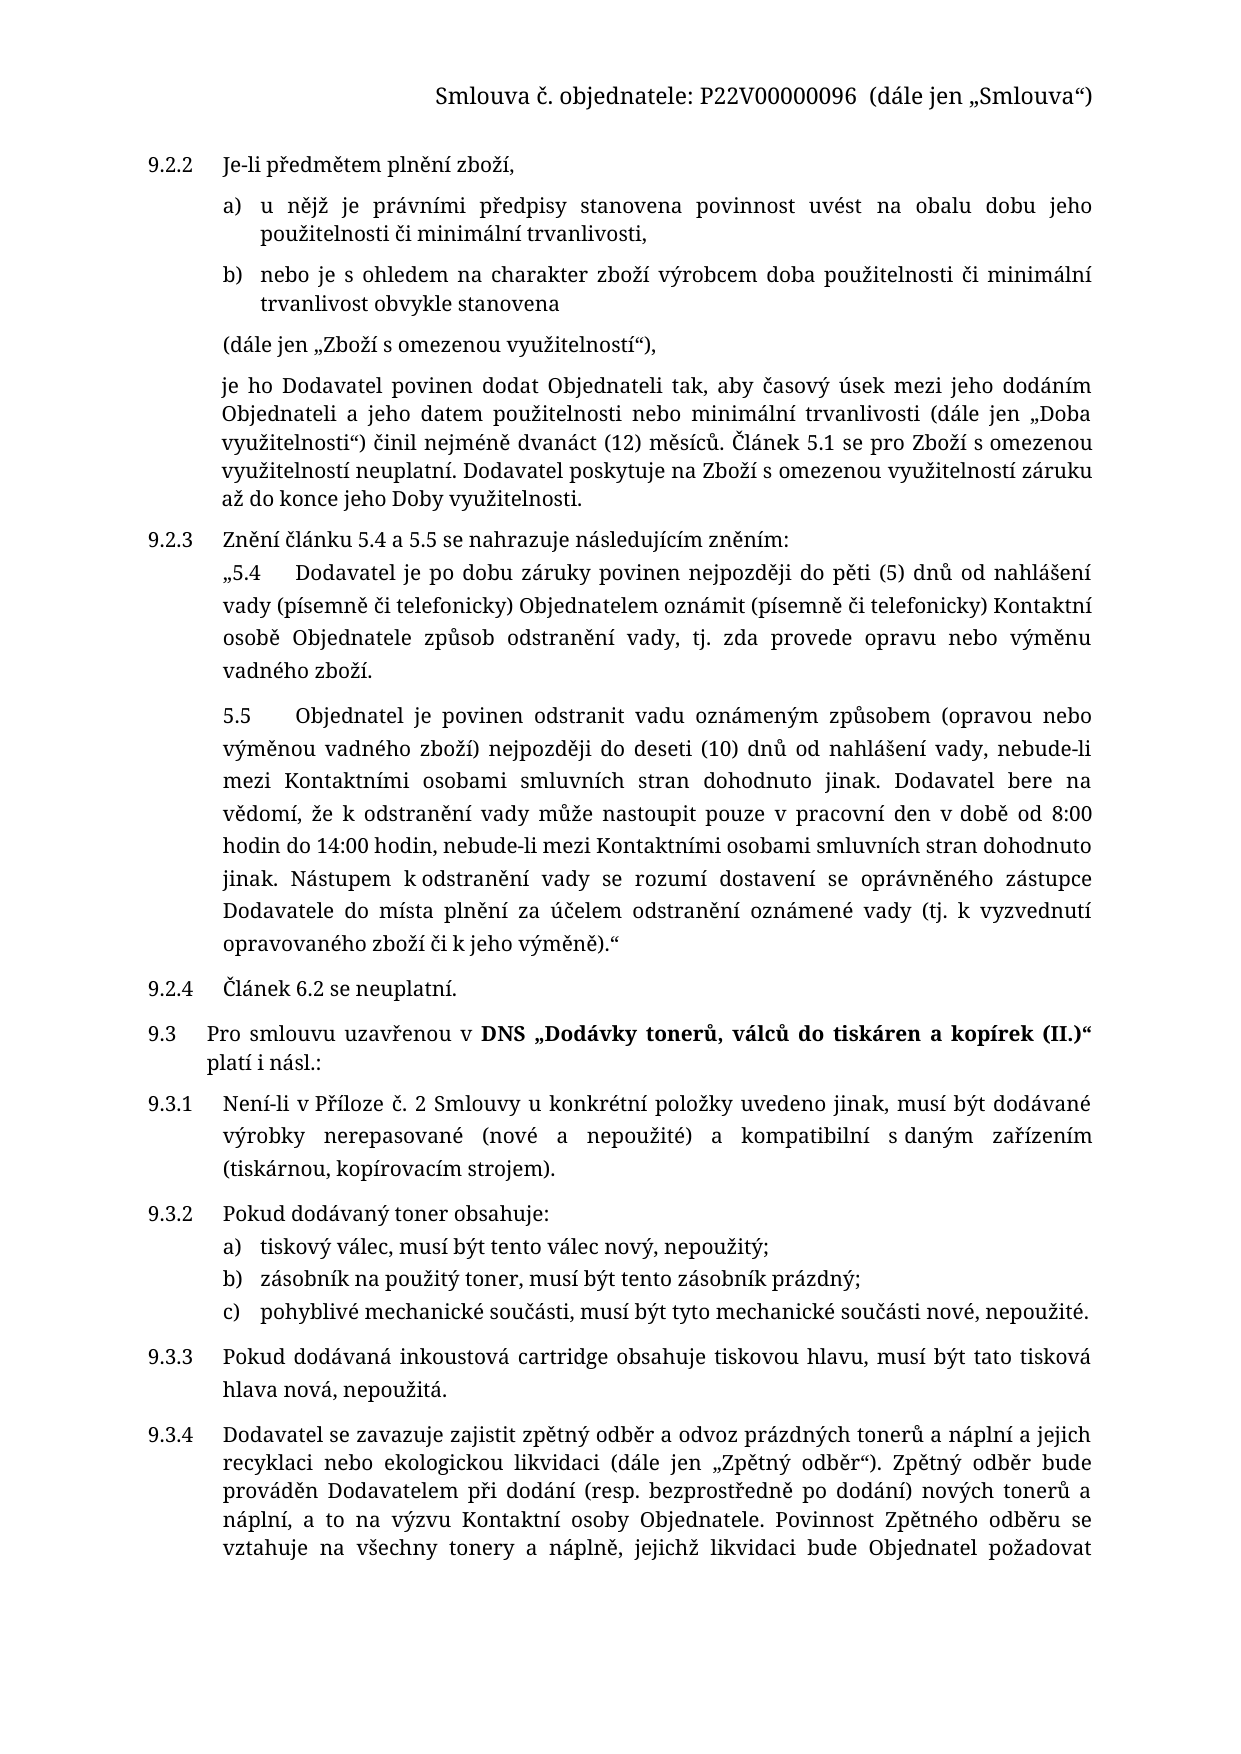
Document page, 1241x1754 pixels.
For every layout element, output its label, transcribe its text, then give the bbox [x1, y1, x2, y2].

list Pokud dodávaná inkoustová cartridge obsahuje tiskovou hlavu, musí být tato tisková hlava nová, nepoužitá. [148, 1342, 1093, 1403]
list Je-li předmětem plnění zboží, [148, 150, 1093, 179]
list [148, 1420, 1093, 1562]
list 5.5 Objednatel je povinen odstranit vadu oznámeným způsobem (opravou nebo výměnou vadného zboží) nejpozději do deseti (10) dnů od nahlášení vady, nebude-li mezi Kontaktními osobami smluvních stran dohodnuto jinak. Dodavatel bere na vědomí, že k odstranění vady může nastoupit pouze v pracovní den v době od 8:00 hodin do 14:00 hodin, nebude-li mezi Kontaktními osobami smluvních stran dohodnuto jinak. Nástupem k odstranění vady se rozumí dostavení se oprávněného zástupce Dodavatele do místa plnění za účelem odstranění oznámené vady (tj. k vyzvednutí opravovaného zboží či k jeho výměně).“ [223, 701, 1093, 958]
list Pokud dodávaný toner obsahuje: [148, 1199, 1093, 1228]
list Článek 6.2 se neuplatní. [148, 974, 1093, 1003]
list zásobník na použitý toner, musí být tento zásobník prázdný; [223, 1264, 1093, 1293]
list „5.4 Dodavatel je po dobu záruky povinen nejpozději do pěti (5) dnů od nahlášení vady (písemně či telefonicky) Objednatelem oznámit (písemně či telefonicky) Kontaktní osobě Objednatele způsob odstranění vady, tj. zda provede opravu nebo výměnu vadného zboží. [223, 558, 1093, 684]
list u nějž je právními předpisy stanovena povinnost uvést na obalu dobu jeho použitelnosti či minimální trvanlivosti, [223, 191, 1093, 248]
list Znění článku 5.4 a 5.5 se nahrazuje následujícím zněním: [148, 526, 1093, 554]
list Není-li v Příloze č. 2 Smlouvy u konkrétní položky uvedeno jinak, musí být dodávané výrobky nerepasované (nové a nepoužité) a kompatibilní s daným zařízením (tiskárnou, kopírovacím strojem). [148, 1089, 1093, 1182]
list tiskový válec, musí být tento válec nový, nepoužitý; [223, 1232, 1093, 1260]
text je ho Dodavatel povinen dodat Objednateli tak, aby časový úsek mezi jeho dodáním Objednateli a jeho datem použitelnosti nebo minimální trvanlivosti (dále jen „Doba využitelnosti“) činil nejméně dvanáct (12) měsíců. Článek 5.1 se pro Zboží s omezenou využitelností neuplatní. Dodavatel poskytuje na Zboží s omezenou využitelností záruku až do konce jeho Doby využitelnosti. [221, 371, 1093, 513]
list nebo je s ohledem na charakter zboží výrobcem doba použitelnosti či minimální trvanlivost obvykle stanovena [223, 261, 1093, 317]
list pohyblivé mechanické součásti, musí být tyto mechanické součásti nové, nepoužité. [223, 1297, 1093, 1325]
text (dále jen „Zboží s omezenou využitelností“), [223, 330, 1093, 358]
list Pro smlouvu uzavřenou v DNS „Dodávky tonerů, válců do tiskáren a kopírek (II.)“ platí i násl.: [148, 1019, 1093, 1076]
